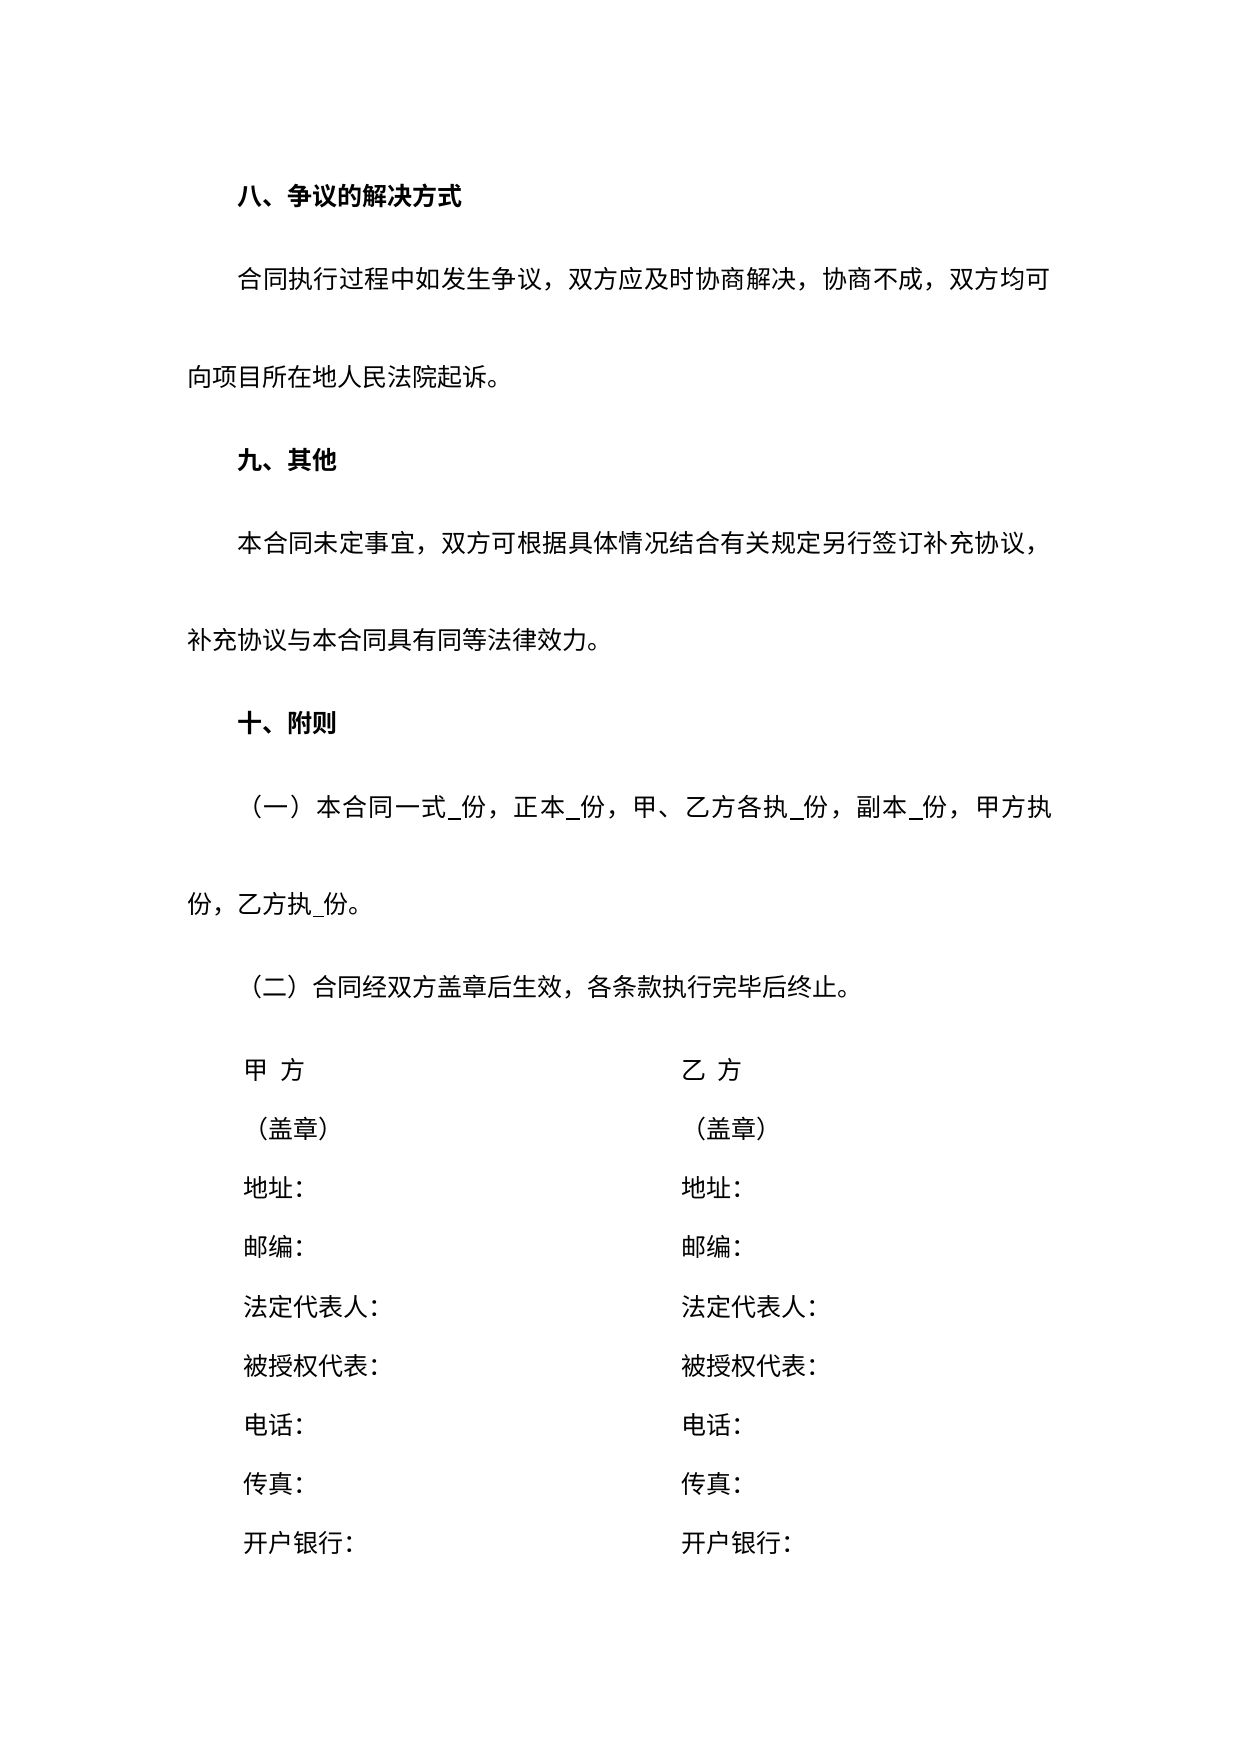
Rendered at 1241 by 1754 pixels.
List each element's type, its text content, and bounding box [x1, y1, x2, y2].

table_cell 被授权代表： [183, 1332, 620, 1391]
table_cell 地址： [620, 1155, 1058, 1213]
text 十、附则 [187, 689, 1053, 754]
table_cell 开户银行： [620, 1509, 1058, 1568]
text 合同执行过程中如发生争议，双方应及时协商解决，协商不成，双方均可向项目所在地人民法院起诉。 [187, 245, 1053, 408]
table_cell （盖章） [620, 1095, 1058, 1154]
table_cell 传真： [183, 1450, 620, 1509]
text （二）合同经双方盖章后生效，各条款执行完毕后终止。 [187, 953, 1053, 1018]
text 本合同未定事宜，双方可根据具体情况结合有关规定另行签订补充协议，补充协议与本合同具有同等法律效力。 [187, 509, 1053, 671]
text 八、争议的解决方式 [187, 162, 1053, 227]
table_cell 邮编： [620, 1214, 1058, 1273]
table_cell （盖章） [183, 1095, 620, 1154]
table_cell 地址： [183, 1155, 620, 1213]
table_cell 传真： [620, 1450, 1058, 1509]
table_cell 电话： [620, 1391, 1058, 1450]
table_cell 法定代表人： [620, 1273, 1058, 1332]
table_cell 开户银行： [183, 1509, 620, 1568]
table_header 乙 方 [620, 1036, 1058, 1095]
text 九、其他 [187, 426, 1053, 491]
table_cell 电话： [183, 1391, 620, 1450]
table_cell 法定代表人： [183, 1273, 620, 1332]
table_cell 邮编： [183, 1214, 620, 1273]
text （一）本合同一式 份，正本 份，甲、乙方各执 份，副本 份，甲方执 份，乙方执 份。 [187, 773, 1053, 935]
table_header 甲 方 [183, 1036, 620, 1095]
table_cell 被授权代表： [620, 1332, 1058, 1391]
